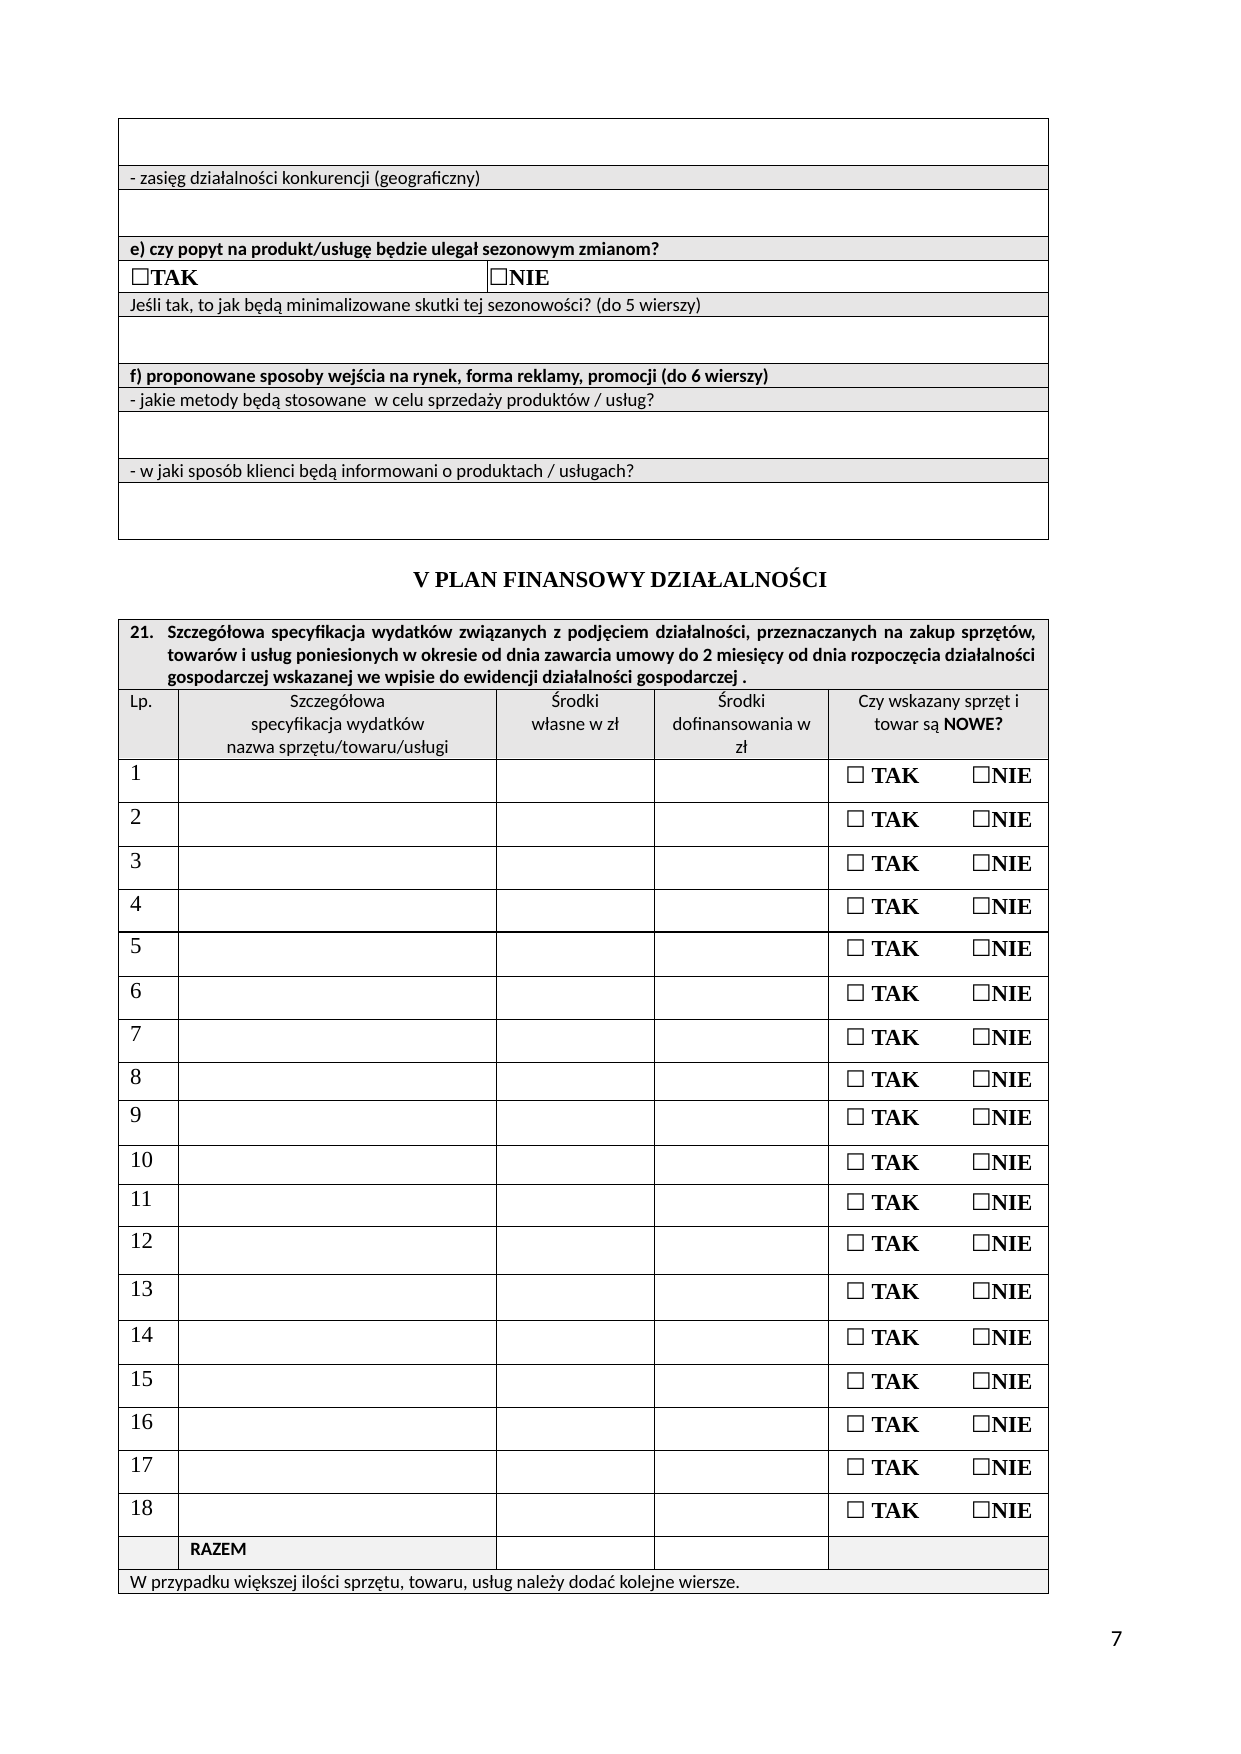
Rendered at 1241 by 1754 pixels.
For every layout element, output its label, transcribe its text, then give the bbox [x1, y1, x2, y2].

table_cell [655, 890, 828, 931]
table_cell [655, 1321, 828, 1364]
text V PLAN FINANSOWY DZIAŁALNOŚCI [118, 566, 1122, 592]
table_cell [497, 847, 654, 889]
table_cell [119, 1570, 1048, 1593]
table_cell Lp. [119, 690, 178, 758]
table_cell [497, 1494, 654, 1536]
table_cell [119, 119, 1048, 165]
table_cell 14 [119, 1321, 178, 1364]
table_cell [655, 1146, 828, 1184]
table_cell - zasięg działalności konkurencji (geograficzny) [119, 166, 1048, 189]
table_cell [655, 847, 828, 889]
table_cell [119, 190, 1048, 236]
table_cell 2 [119, 803, 178, 846]
table_cell [655, 803, 828, 846]
table_cell [655, 1020, 828, 1062]
table_cell [119, 1537, 178, 1569]
table_cell 5 [119, 933, 178, 976]
table_cell 16 [119, 1408, 178, 1450]
table_cell [179, 1146, 496, 1184]
table_cell 11 [119, 1185, 178, 1226]
table_cell [179, 1020, 496, 1062]
table_cell RAZEM [179, 1537, 496, 1569]
table_cell TAK NIE [829, 1365, 1048, 1407]
table_cell TAK NIE [829, 1494, 1048, 1536]
table_cell [497, 977, 654, 1019]
table_cell 3 [119, 847, 178, 889]
table_cell [179, 1451, 496, 1493]
table_cell NIE [488, 261, 1048, 292]
table_cell 12 [119, 1227, 178, 1274]
table_cell [829, 1537, 1048, 1569]
table_cell [655, 1365, 828, 1407]
table_cell [655, 760, 828, 802]
table_cell [497, 933, 654, 976]
table_cell [497, 1275, 654, 1320]
table_cell Czy wskazany sprzęt i towar są NOWE? [829, 690, 1048, 758]
table_cell [179, 1321, 496, 1364]
table_cell 10 [119, 1146, 178, 1184]
table_cell [655, 933, 828, 976]
table_cell [497, 1063, 654, 1100]
table_cell [497, 1101, 654, 1145]
table_cell TAK NIE [829, 977, 1048, 1019]
table_cell - jakie metody będą stosowane w celu sprzedaży produktów / usług? [119, 388, 1048, 411]
table_cell - w jaki sposób klienci będą informowani o produktach / usługach? [119, 459, 1048, 482]
table_header Szczegółowa specyfikacja wydatków związanych z podjęciem działalności, przeznaczanych na zakup sprzętów, towarów i usług poniesionych w okresie od dnia zawarcia umowy do 2 miesięcy od dnia rozpoczęcia działalności gospodarczej wskazanej we wpisie do ewidencji działalności gospodarczej . [119, 620, 1048, 689]
table_cell TAK NIE [829, 890, 1048, 931]
table_cell [497, 1227, 654, 1274]
table_cell [179, 760, 496, 802]
table_cell TAK NIE [829, 1063, 1048, 1100]
table_cell e) czy popyt na produkt/usługę będzie ulegał sezonowym zmianom? [119, 237, 1048, 260]
table_cell [497, 1185, 654, 1226]
table_cell [119, 483, 1048, 539]
table_cell TAK NIE [829, 1275, 1048, 1320]
table_cell Szczegółowa specyfikacja wydatków nazwa sprzętu/towaru/usługi [179, 690, 496, 758]
table_cell TAK NIE [829, 1146, 1048, 1184]
table_cell [119, 412, 1048, 458]
table_cell TAK NIE [829, 933, 1048, 976]
table_cell TAK NIE [829, 1020, 1048, 1062]
table_cell 13 [119, 1275, 178, 1320]
table_cell [655, 1227, 828, 1274]
table_cell [497, 890, 654, 931]
table_cell [497, 760, 654, 802]
table_cell [497, 1408, 654, 1450]
table_cell [179, 1101, 496, 1145]
table_cell [179, 977, 496, 1019]
table_cell 15 [119, 1365, 178, 1407]
table_cell [497, 1146, 654, 1184]
table_cell 1 [119, 760, 178, 802]
table_cell f) proponowane sposoby wejścia na rynek, forma reklamy, promocji (do 6 wierszy) [119, 364, 1048, 387]
table_cell [497, 1020, 654, 1062]
table_cell [655, 1101, 828, 1145]
table_cell [655, 1537, 828, 1569]
table_cell [655, 1275, 828, 1320]
table_cell TAK NIE [829, 847, 1048, 889]
table_cell [179, 803, 496, 846]
table_cell [179, 933, 496, 976]
table_cell [497, 1321, 654, 1364]
table_cell [497, 1365, 654, 1407]
table_cell [179, 1063, 496, 1100]
table_cell [497, 1451, 654, 1493]
table_cell TAK NIE [829, 760, 1048, 802]
table_cell TAK NIE [829, 1408, 1048, 1450]
table_cell [655, 977, 828, 1019]
table_cell TAK NIE [829, 803, 1048, 846]
table_cell [179, 1494, 496, 1536]
table_cell TAK NIE [829, 1185, 1048, 1226]
table_cell [179, 1408, 496, 1450]
table_cell [497, 1537, 654, 1569]
table_cell [655, 1063, 828, 1100]
table_cell [655, 1494, 828, 1536]
table_cell [179, 890, 496, 931]
table_cell [497, 803, 654, 846]
table_cell TAK [119, 261, 487, 292]
table_cell TAK NIE [829, 1321, 1048, 1364]
table_cell 6 [119, 977, 178, 1019]
table_cell TAK NIE [829, 1451, 1048, 1493]
table_cell 8 [119, 1063, 178, 1100]
table_cell 7 [119, 1020, 178, 1062]
table_cell [655, 1185, 828, 1226]
table_cell 17 [119, 1451, 178, 1493]
table_cell [119, 317, 1048, 363]
table_cell TAK NIE [829, 1227, 1048, 1274]
table_cell Jeśli tak, to jak będą minimalizowane skutki tej sezonowości? (do 5 wierszy) [119, 293, 1048, 316]
table_cell [179, 1227, 496, 1274]
table_cell [655, 1451, 828, 1493]
table_cell [655, 1408, 828, 1450]
table_cell [179, 1275, 496, 1320]
table_cell [179, 1365, 496, 1407]
table_cell Środki własne w zł [497, 690, 654, 758]
table_cell 4 [119, 890, 178, 931]
table_cell [179, 847, 496, 889]
table_cell 9 [119, 1101, 178, 1145]
table_cell Środki dofinansowania w zł [655, 690, 828, 758]
table_cell TAK NIE [829, 1101, 1048, 1145]
table_cell [179, 1185, 496, 1226]
table_cell 18 [119, 1494, 178, 1536]
